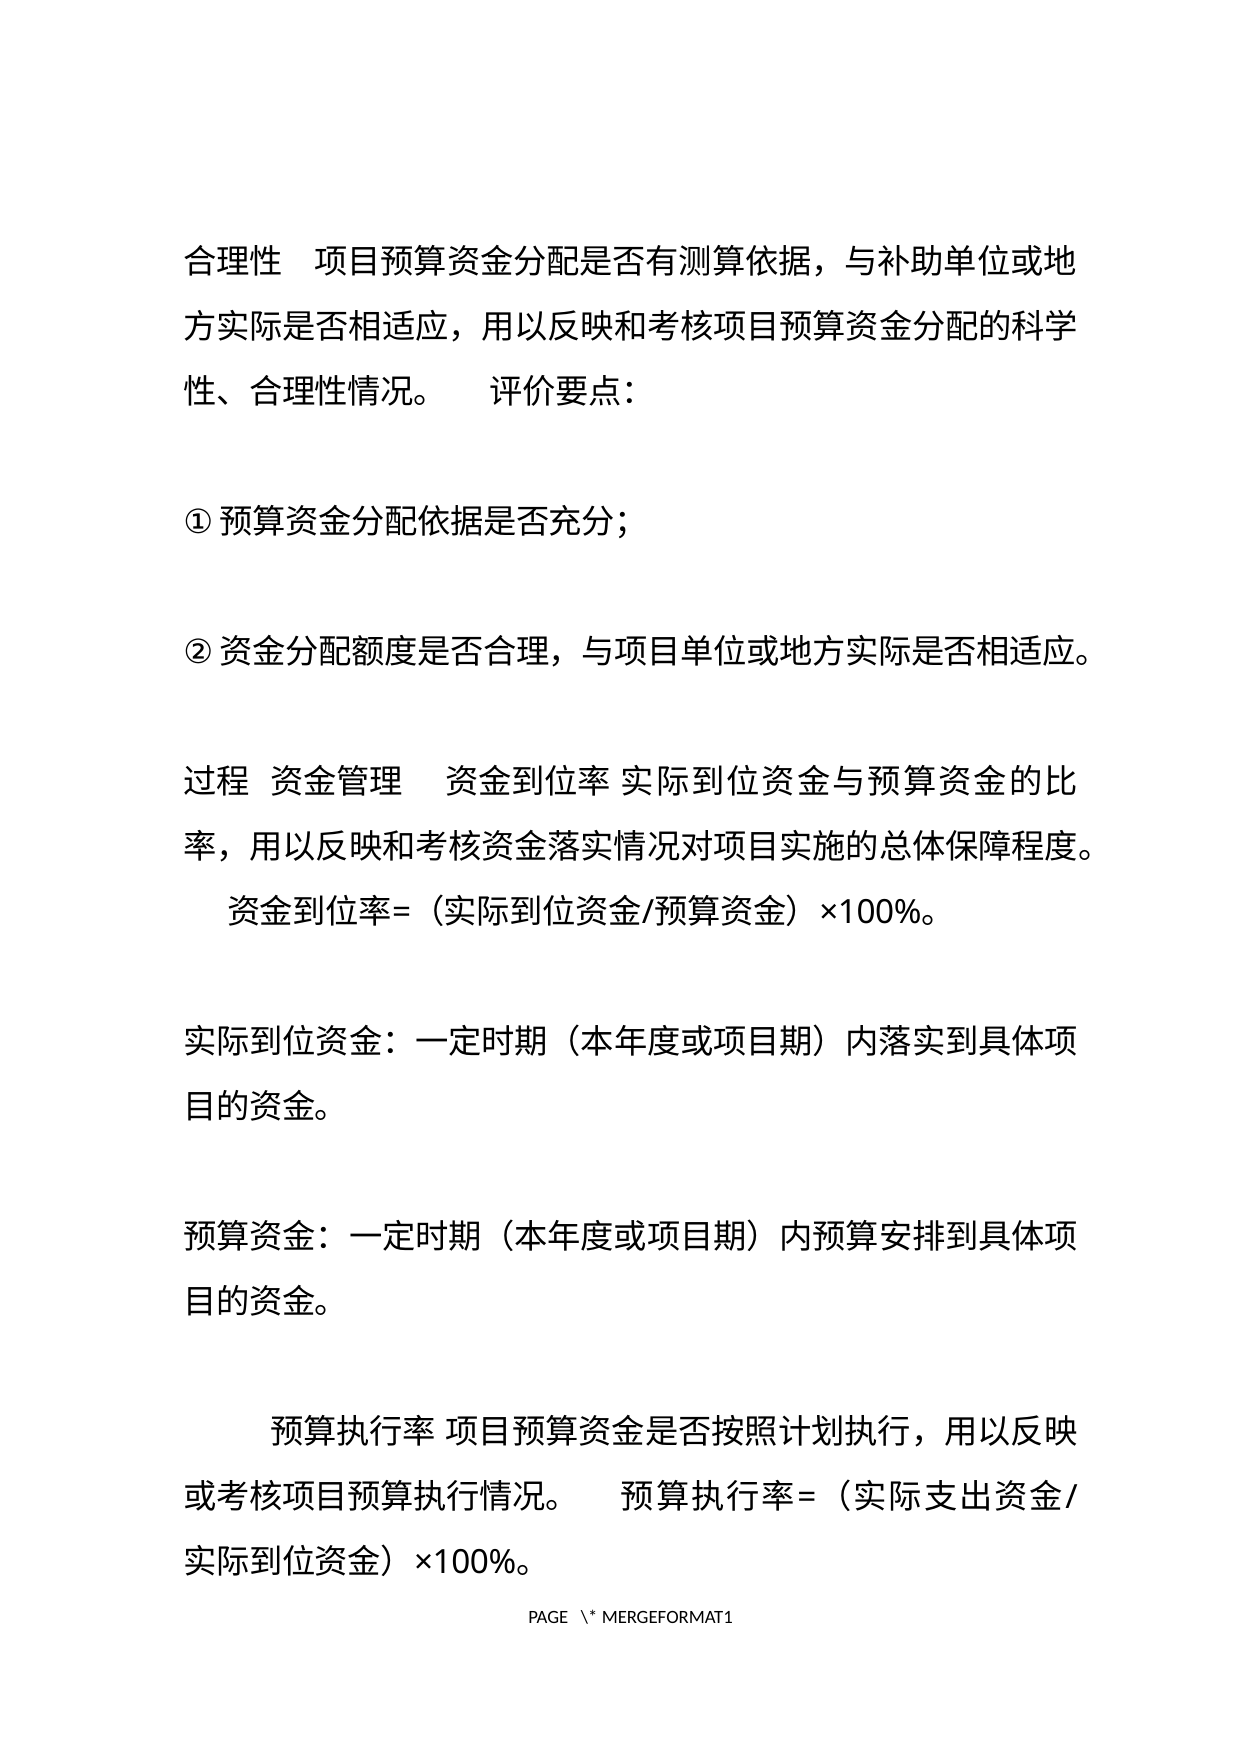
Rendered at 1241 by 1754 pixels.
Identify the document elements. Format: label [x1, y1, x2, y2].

text [183, 162, 1078, 1592]
